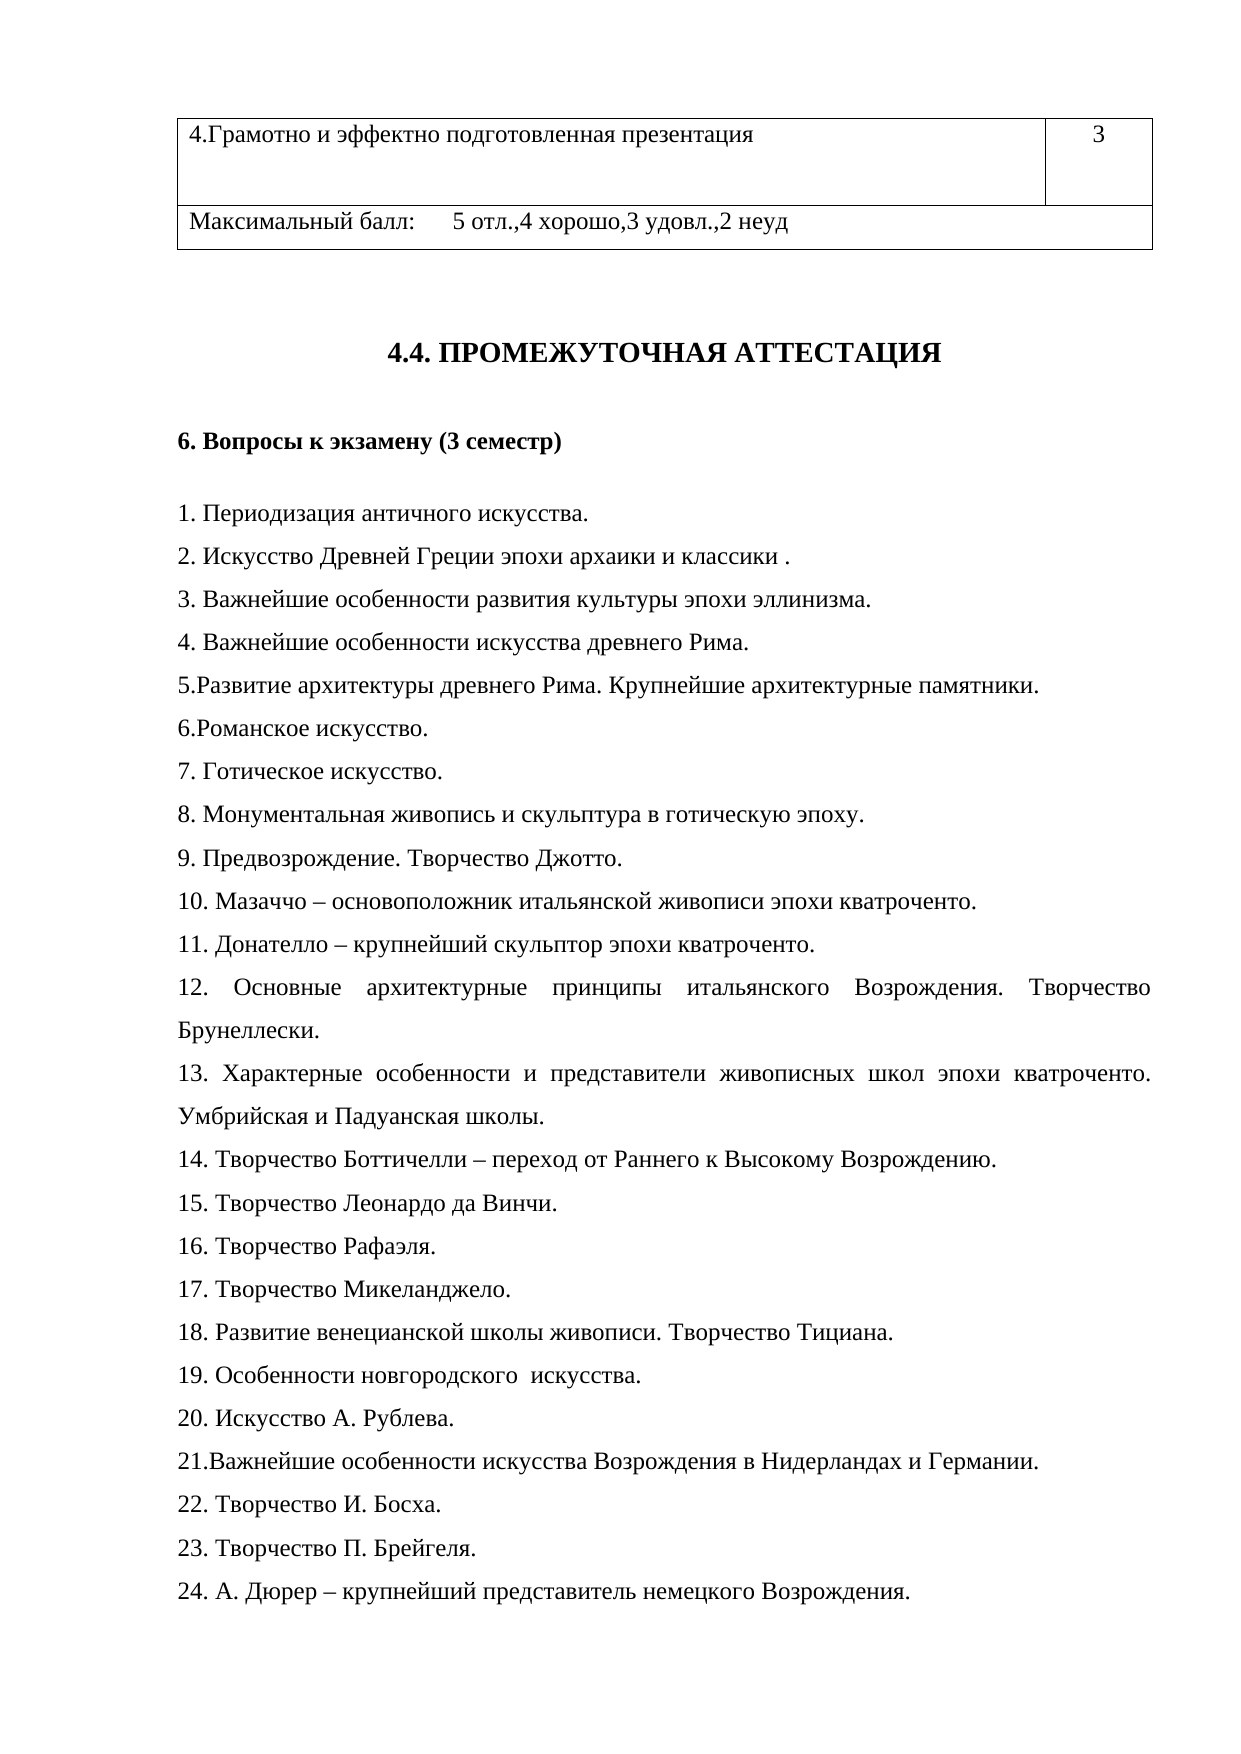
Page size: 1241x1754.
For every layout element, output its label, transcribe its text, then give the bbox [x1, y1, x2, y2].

text 17. Творчество Микеланджело. [177, 1274, 1152, 1303]
text 14. Творчество Боттичелли – переход от Раннего к Высокому Возрождению. [177, 1144, 1152, 1173]
text 12. Основные архитектурные принципы итальянского Возрождения. Творчество Брунеллески. [177, 972, 1152, 1044]
text 13. Характерные особенности и представители живописных школ эпохи кватроченто. Умбрийская и Падуанская школы. [177, 1058, 1152, 1130]
text 4.4. ПРОМЕЖУТОЧНАЯ АТТЕСТАЦИЯ [177, 341, 1152, 368]
text 20. Искусство А. Рублева. [177, 1403, 1152, 1432]
text 16. Творчество Рафаэля. [177, 1231, 1152, 1259]
text 1. Периодизация античного искусства. [177, 498, 1152, 526]
text 5.Развитие архитектуры древнего Рима. Крупнейшие архитектурные памятники. [177, 670, 1152, 699]
text 10. Мазаччо – основоположник итальянской живописи эпохи кватроченто. [177, 886, 1152, 914]
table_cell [178, 119, 1045, 205]
text 6. Вопросы к экзамену (3 семестр) [177, 426, 1152, 454]
text 6.Романское искусство. [177, 713, 1152, 742]
text 3. Важнейшие особенности развития культуры эпохи эллинизма. [177, 584, 1152, 613]
text 24. А. Дюрер – крупнейший представитель немецкого Возрождения. [177, 1576, 1152, 1604]
text 18. Развитие венецианской школы живописи. Творчество Тициана. [177, 1317, 1152, 1346]
text 19. Особенности новгородского искусства. [177, 1360, 1152, 1389]
text 11. Донателло – крупнейший скульптор эпохи кватроченто. [177, 929, 1152, 958]
text 8. Монументальная живопись и скульптура в готическую эпоху. [177, 799, 1152, 828]
text 2. Искусство Древней Греции эпохи архаики и классики . [177, 541, 1152, 569]
text 21.Важнейшие особенности искусства Возрождения в Нидерландах и Германии. [177, 1446, 1152, 1475]
text 22. Творчество И. Босха. [177, 1489, 1152, 1518]
text 15. Творчество Леонардо да Винчи. [177, 1188, 1152, 1216]
text 23. Творчество П. Брейгеля. [177, 1533, 1152, 1561]
table_cell 3 3 [1046, 119, 1152, 205]
text 4. Важнейшие особенности искусства древнего Рима. [177, 627, 1152, 656]
table_cell Максимальный балл: 5 отл.,4 хорошо,3 удовл.,2 неуд [178, 206, 1152, 249]
text 7. Готическое искусство. [177, 756, 1152, 785]
text 9. Предвозрождение. Творчество Джотто. [177, 843, 1152, 871]
